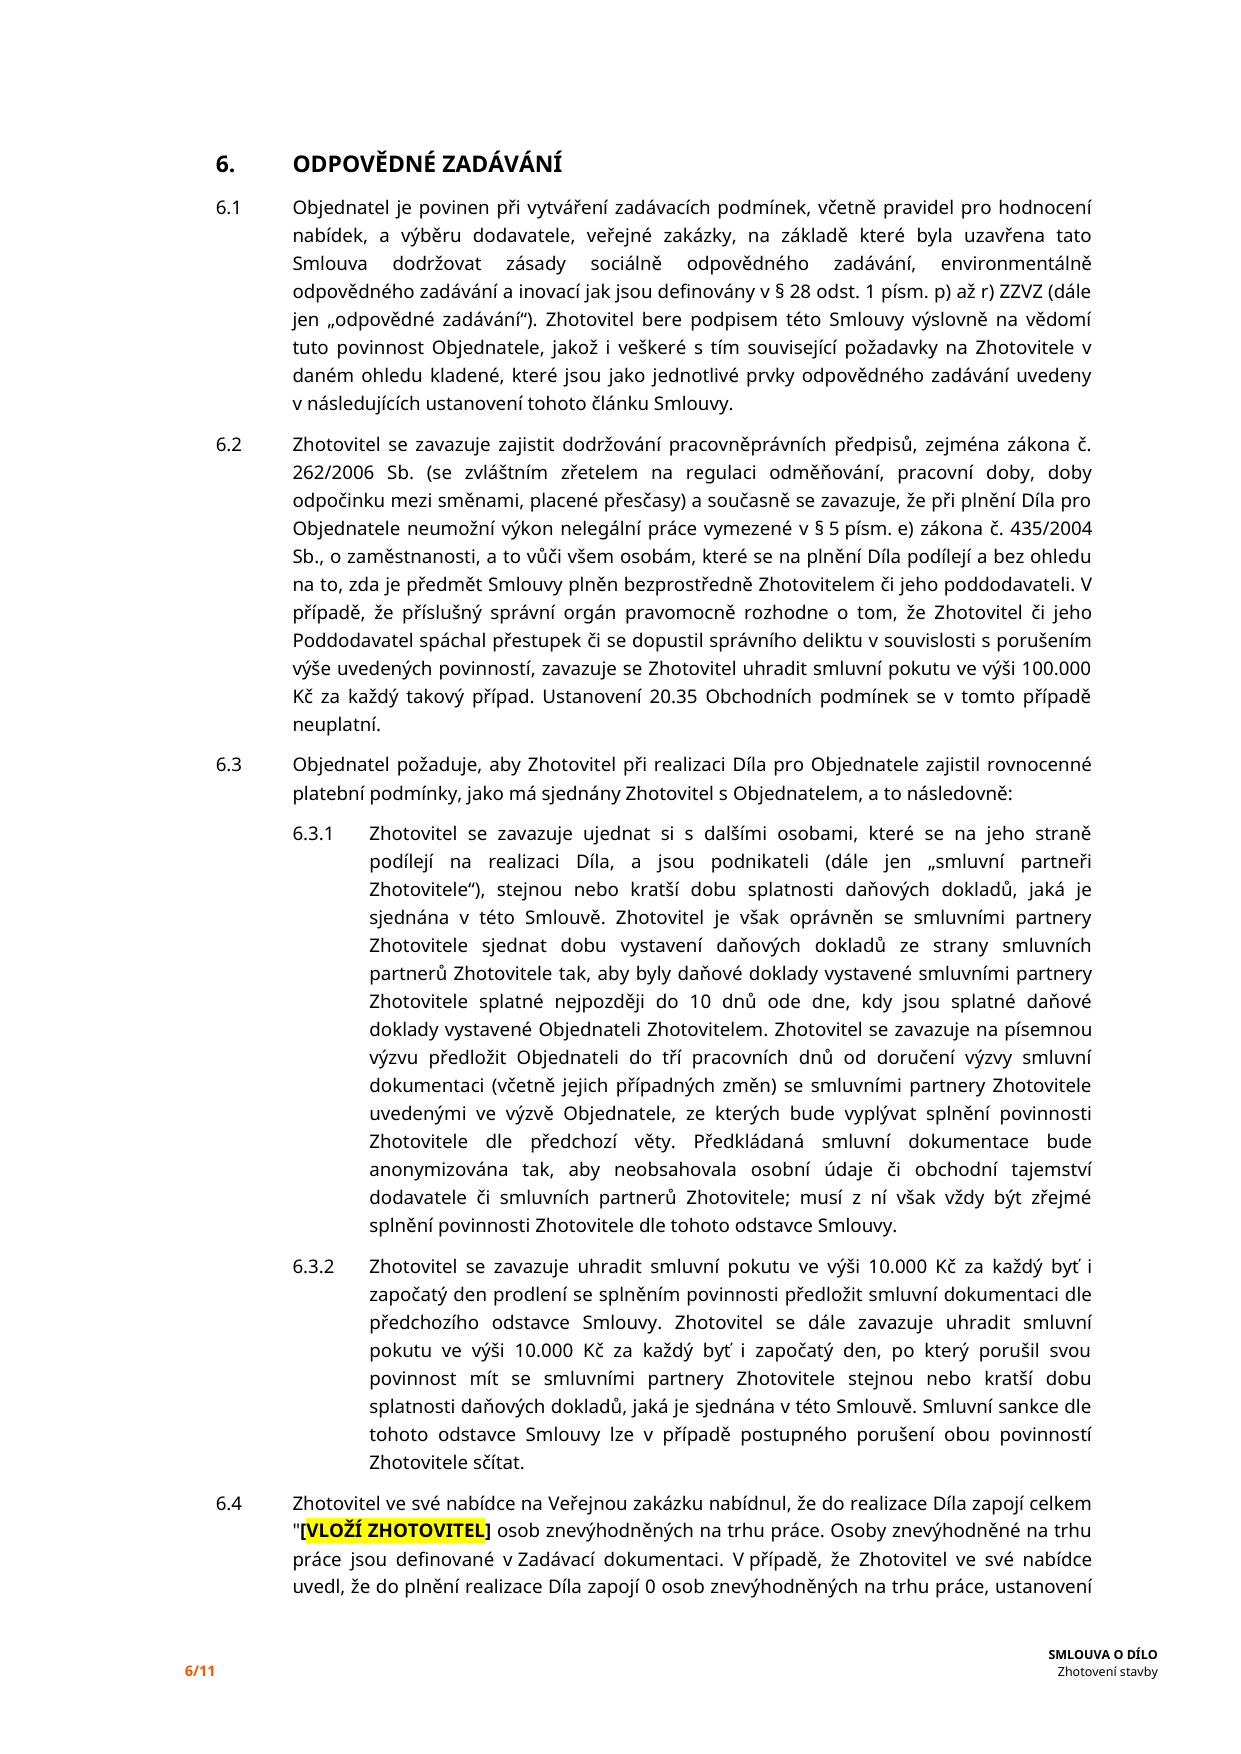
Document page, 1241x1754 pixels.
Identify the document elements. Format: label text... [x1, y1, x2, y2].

text Zhotovitel se zavazuje uhradit smluvní pokutu ve výši 10.000 Kč za každý byť i započatý den prodlení se splněním povinnosti předložit smluvní dokumentaci dle předchozího odstavce Smlouvy. Zhotovitel se dále zavazuje uhradit smluvní pokutu ve výši 10.000 Kč za každý byť i započatý den, po který porušil svou povinnost mít se smluvními partnery Zhotovitele stejnou nebo kratší dobu splatnosti daňových dokladů, jaká je sjednána v této Smlouvě. Smluvní sankce dle tohoto odstavce Smlouvy lze v případě postupného porušení obou povinností Zhotovitele sčítat. [292, 1253, 1093, 1475]
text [216, 1490, 1093, 1599]
text ODPOVĚDNÉ ZADÁVÁNÍ [216, 147, 1093, 179]
text Objednatel je povinen při vytváření zadávacích podmínek, včetně pravidel pro hodnocení nabídek, a výběru dodavatele, veřejné zakázky, na základě které byla uzavřena tato Smlouva dodržovat zásady sociálně odpovědného zadávání, environmentálně odpovědného zadávání a inovací jak jsou definovány v § 28 odst. 1 písm. p) až r) ZZVZ (dále jen „odpovědné zadávání“). Zhotovitel bere podpisem této Smlouvy výslovně na vědomí tuto povinnost Objednatele, jakož i veškeré s tím související požadavky na Zhotovitele v daném ohledu kladené, které jsou jako jednotlivé prvky odpovědného zadávání uvedeny v následujících ustanovení tohoto článku Smlouvy. [216, 194, 1093, 416]
text Zhotovitel se zavazuje ujednat si s dalšími osobami, které se na jeho straně podílejí na realizaci Díla, a jsou podnikateli (dále jen „smluvní partneři Zhotovitele“), stejnou nebo kratší dobu splatnosti daňových dokladů, jaká je sjednána v této Smlouvě. Zhotovitel je však oprávněn se smluvními partnery Zhotovitele sjednat dobu vystavení daňových dokladů ze strany smluvních partnerů Zhotovitele tak, aby byly daňové doklady vystavené smluvními partnery Zhotovitele splatné nejpozději do 10 dnů ode dne, kdy jsou splatné daňové doklady vystavené Objednateli Zhotovitelem. Zhotovitel se zavazuje na písemnou výzvu předložit Objednateli do tří pracovních dnů od doručení výzvy smluvní dokumentaci (včetně jejich případných změn) se smluvními partnery Zhotovitele uvedenými ve výzvě Objednatele, ze kterých bude vyplývat splnění povinnosti Zhotovitele dle předchozí věty. Předkládaná smluvní dokumentace bude anonymizována tak, aby neobsahovala osobní údaje či obchodní tajemství dodavatele či smluvních partnerů Zhotovitele; musí z ní však vždy být zřejmé splnění povinnosti Zhotovitele dle tohoto odstavce Smlouvy. [292, 820, 1093, 1238]
text Zhotovitel se zavazuje zajistit dodržování pracovněprávních předpisů, zejména zákona č. 262/2006 Sb. (se zvláštním zřetelem na regulaci odměňování, pracovní doby, doby odpočinku mezi směnami, placené přesčasy) a současně se zavazuje, že při plnění Díla pro Objednatele neumožní výkon nelegální práce vymezené v § 5 písm. e) zákona č. 435/2004 Sb., o zaměstnanosti, a to vůči všem osobám, které se na plnění Díla podílejí a bez ohledu na to, zda je předmět Smlouvy plněn bezprostředně Zhotovitelem či jeho poddodavateli. V případě, že příslušný správní orgán pravomocně rozhodne o tom, že Zhotovitel či jeho Poddodavatel spáchal přestupek či se dopustil správního deliktu v souvislosti s porušením výše uvedených povinností, zavazuje se Zhotovitel uhradit smluvní pokutu ve výši 100.000 Kč za každý takový případ. Ustanovení 20.35 Obchodních podmínek se v tomto případě neuplatní. [216, 431, 1093, 737]
text Objednatel požaduje, aby Zhotovitel při realizaci Díla pro Objednatele zajistil rovnocenné platební podmínky, jako má sjednány Zhotovitel s Objednatelem, a to následovně: [216, 752, 1093, 805]
